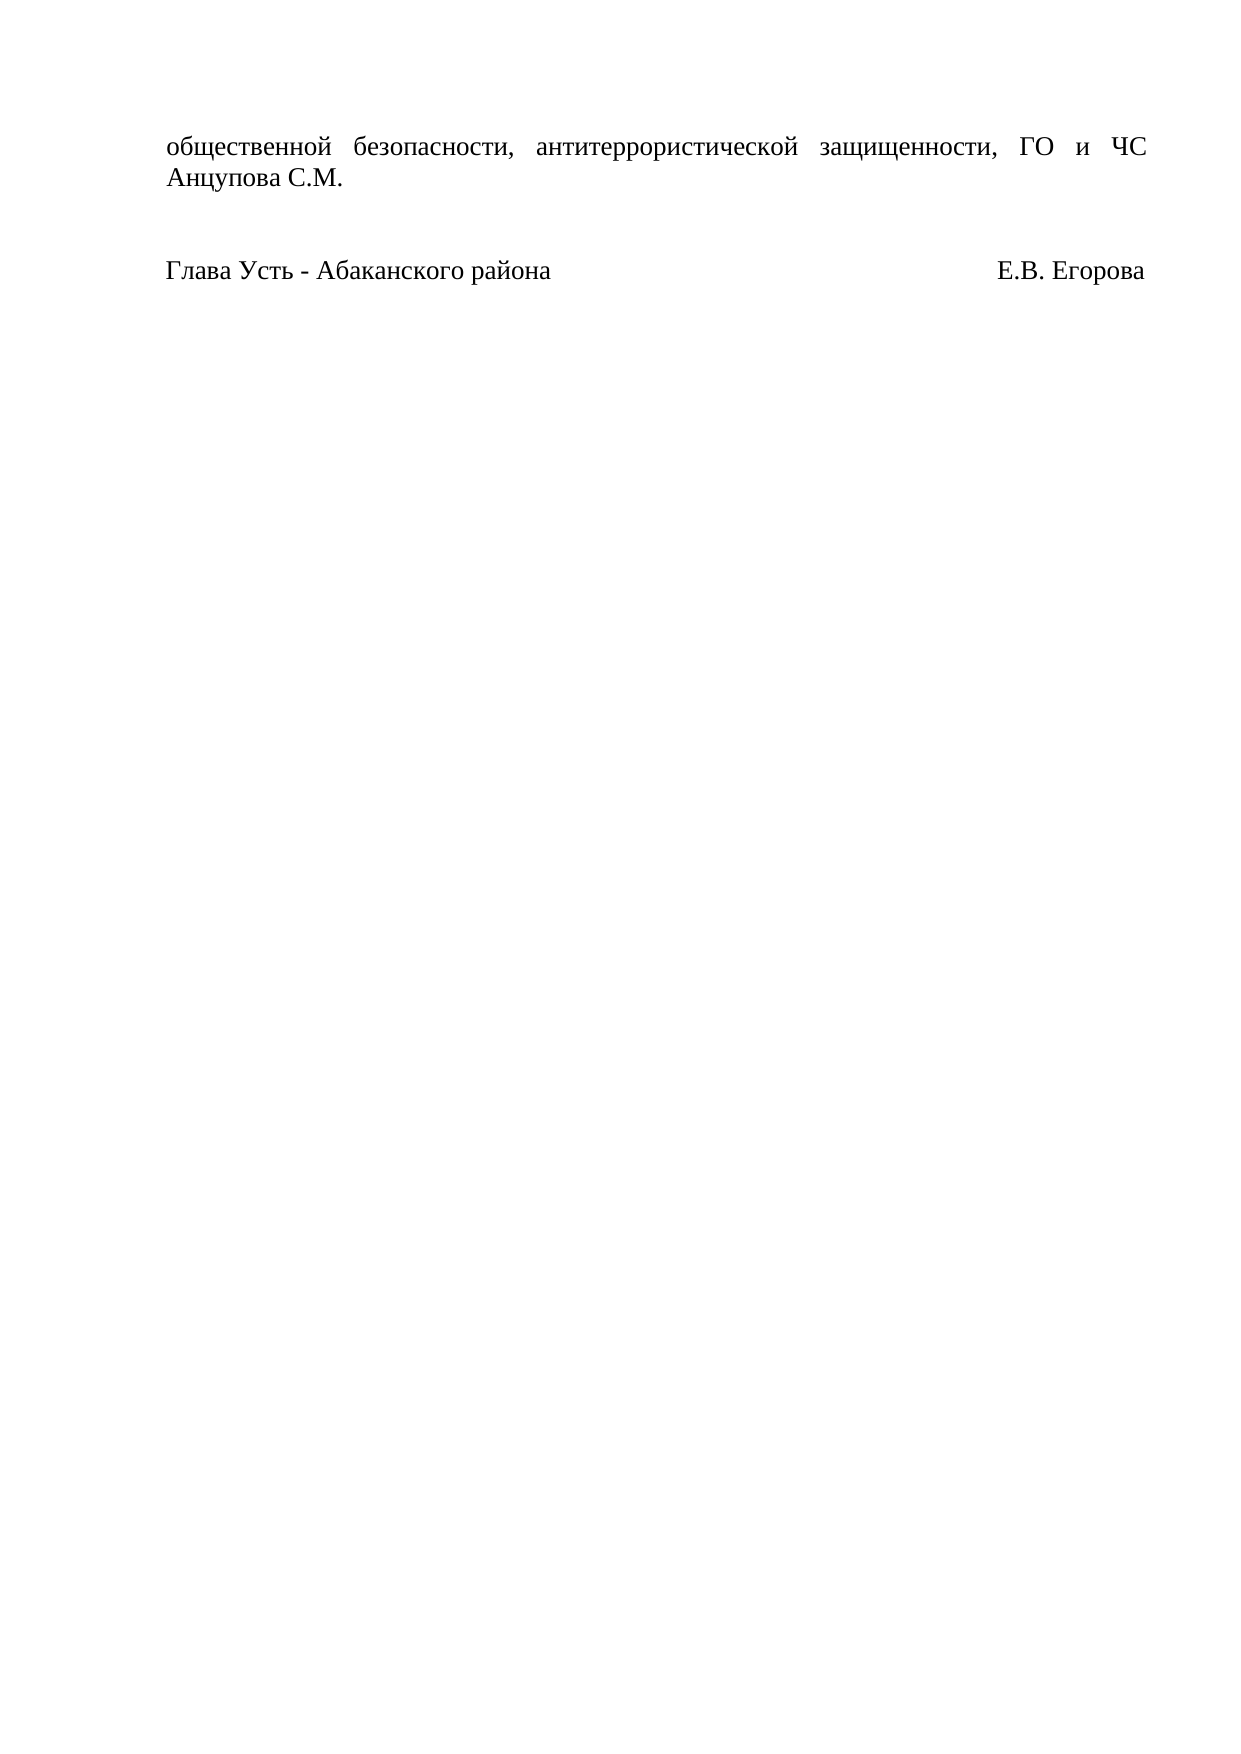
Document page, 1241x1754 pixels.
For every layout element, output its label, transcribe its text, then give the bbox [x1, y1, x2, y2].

text Глава Усть - Абаканского района Е.В. Егорова [165, 254, 1148, 286]
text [166, 130, 1148, 192]
